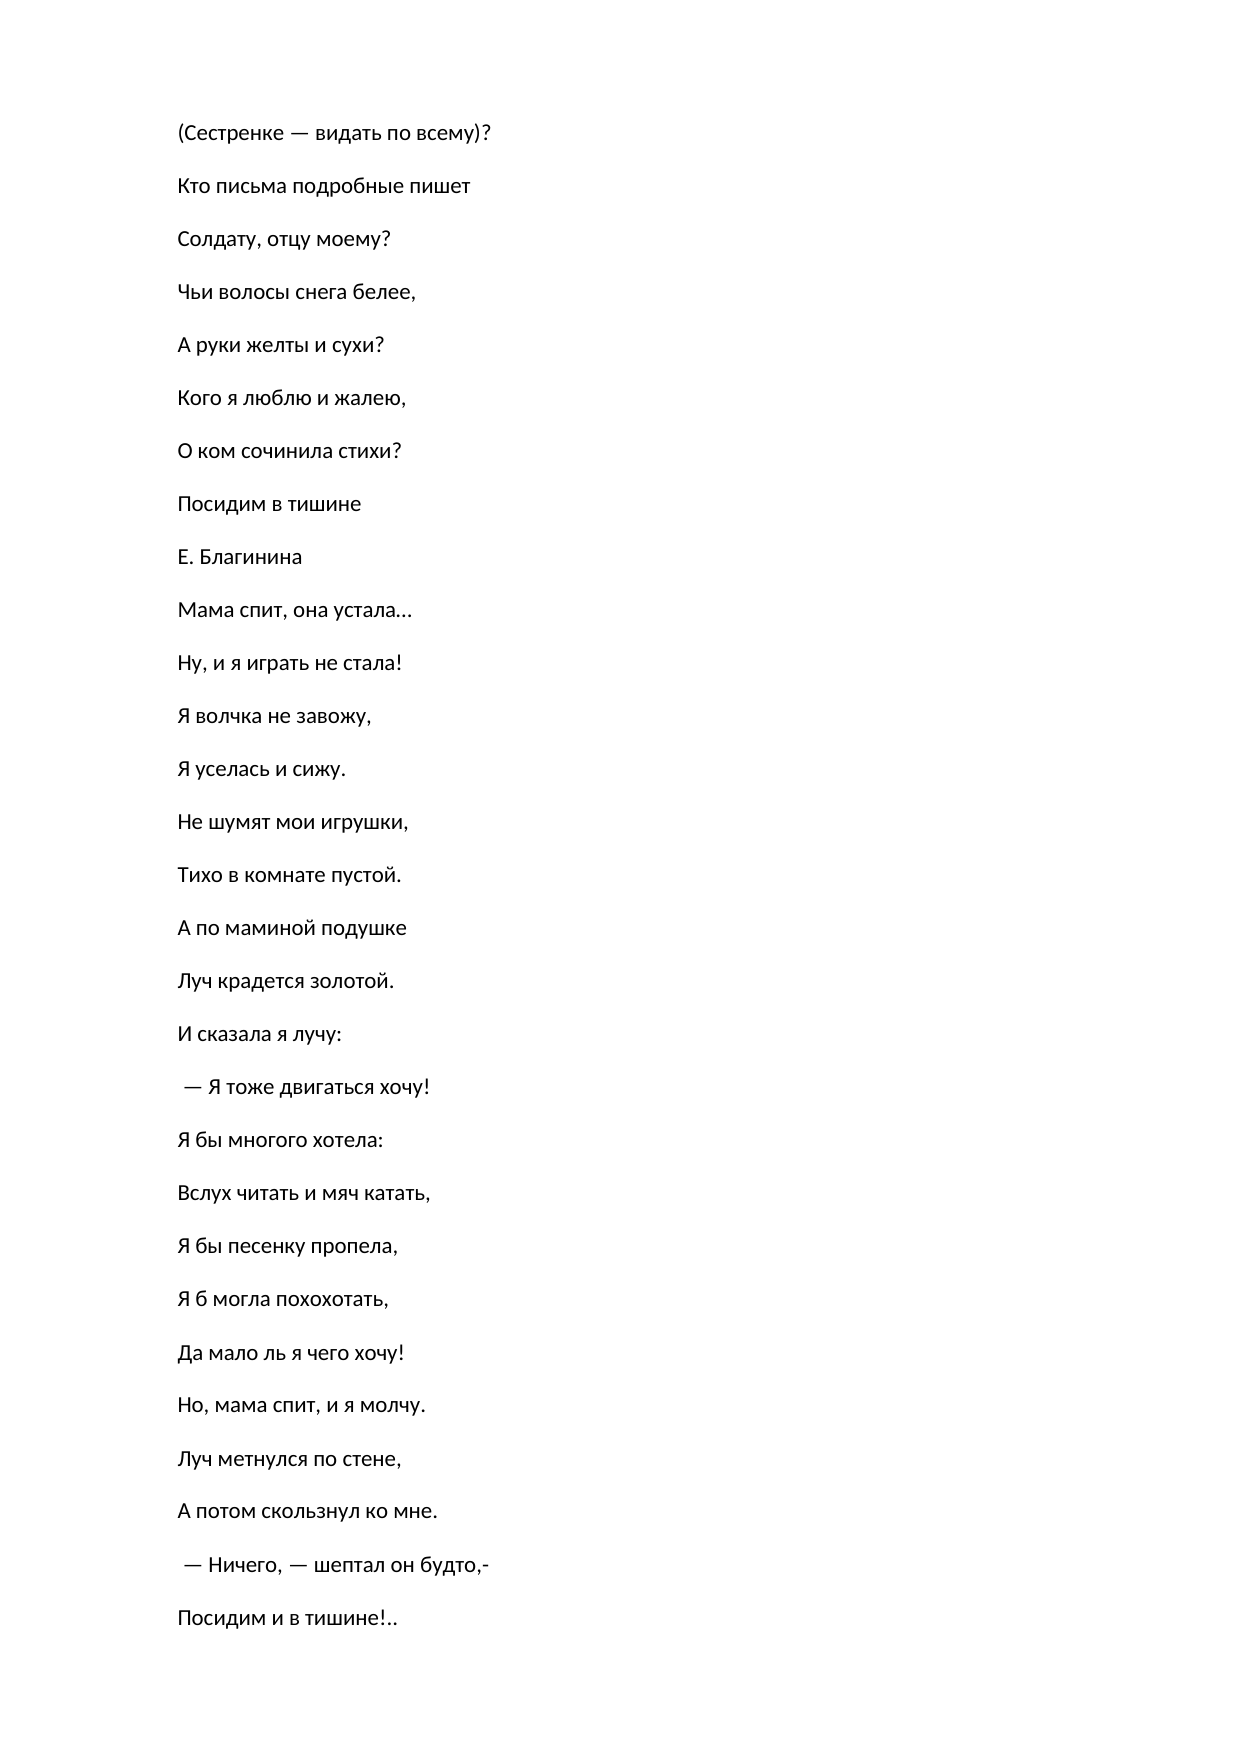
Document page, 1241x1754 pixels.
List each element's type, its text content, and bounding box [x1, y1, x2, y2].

text — Ничего, — шептал он будто,- [177, 1550, 1152, 1578]
text Я уселась и сижу. [177, 754, 1152, 782]
text Я волчка не завожу, [177, 701, 1152, 729]
text Мама спит, она устала… [177, 595, 1152, 623]
text Не шумят мои игрушки, [177, 807, 1152, 835]
text Чьи волосы снега белее, [177, 277, 1152, 305]
text А по маминой подушке [177, 913, 1152, 941]
text — Я тоже двигаться хочу! [177, 1072, 1152, 1101]
text Я б могла похохотать, [177, 1284, 1152, 1313]
text Да мало ль я чего хочу! [177, 1338, 1152, 1366]
text Я бы многого хотела: [177, 1126, 1152, 1153]
text Посидим и в тишине!.. [177, 1603, 1152, 1631]
text Кого я люблю и жалею, [177, 383, 1152, 411]
text (Сестренке — видать по всему)? [177, 118, 1152, 146]
text Ну, и я играть не стала! [177, 648, 1152, 676]
text А руки желты и сухи? [177, 330, 1152, 358]
text Луч крадется золотой. [177, 966, 1152, 994]
text Е. Благинина [177, 542, 1152, 570]
text Но, мама спит, и я молчу. [177, 1391, 1152, 1419]
text Солдату, отцу моему? [177, 224, 1152, 252]
text Вслух читать и мяч катать, [177, 1178, 1152, 1207]
text Кто письма подробные пишет [177, 171, 1152, 199]
text И сказала я лучу: [177, 1019, 1152, 1047]
text Луч метнулся по стене, [177, 1444, 1152, 1472]
text А потом скользнул ко мне. [177, 1497, 1152, 1525]
text Посидим в тишине [177, 489, 1152, 517]
text О ком сочинила стихи? [177, 436, 1152, 464]
text Тихо в комнате пустой. [177, 860, 1152, 888]
text Я бы песенку пропела, [177, 1232, 1152, 1259]
